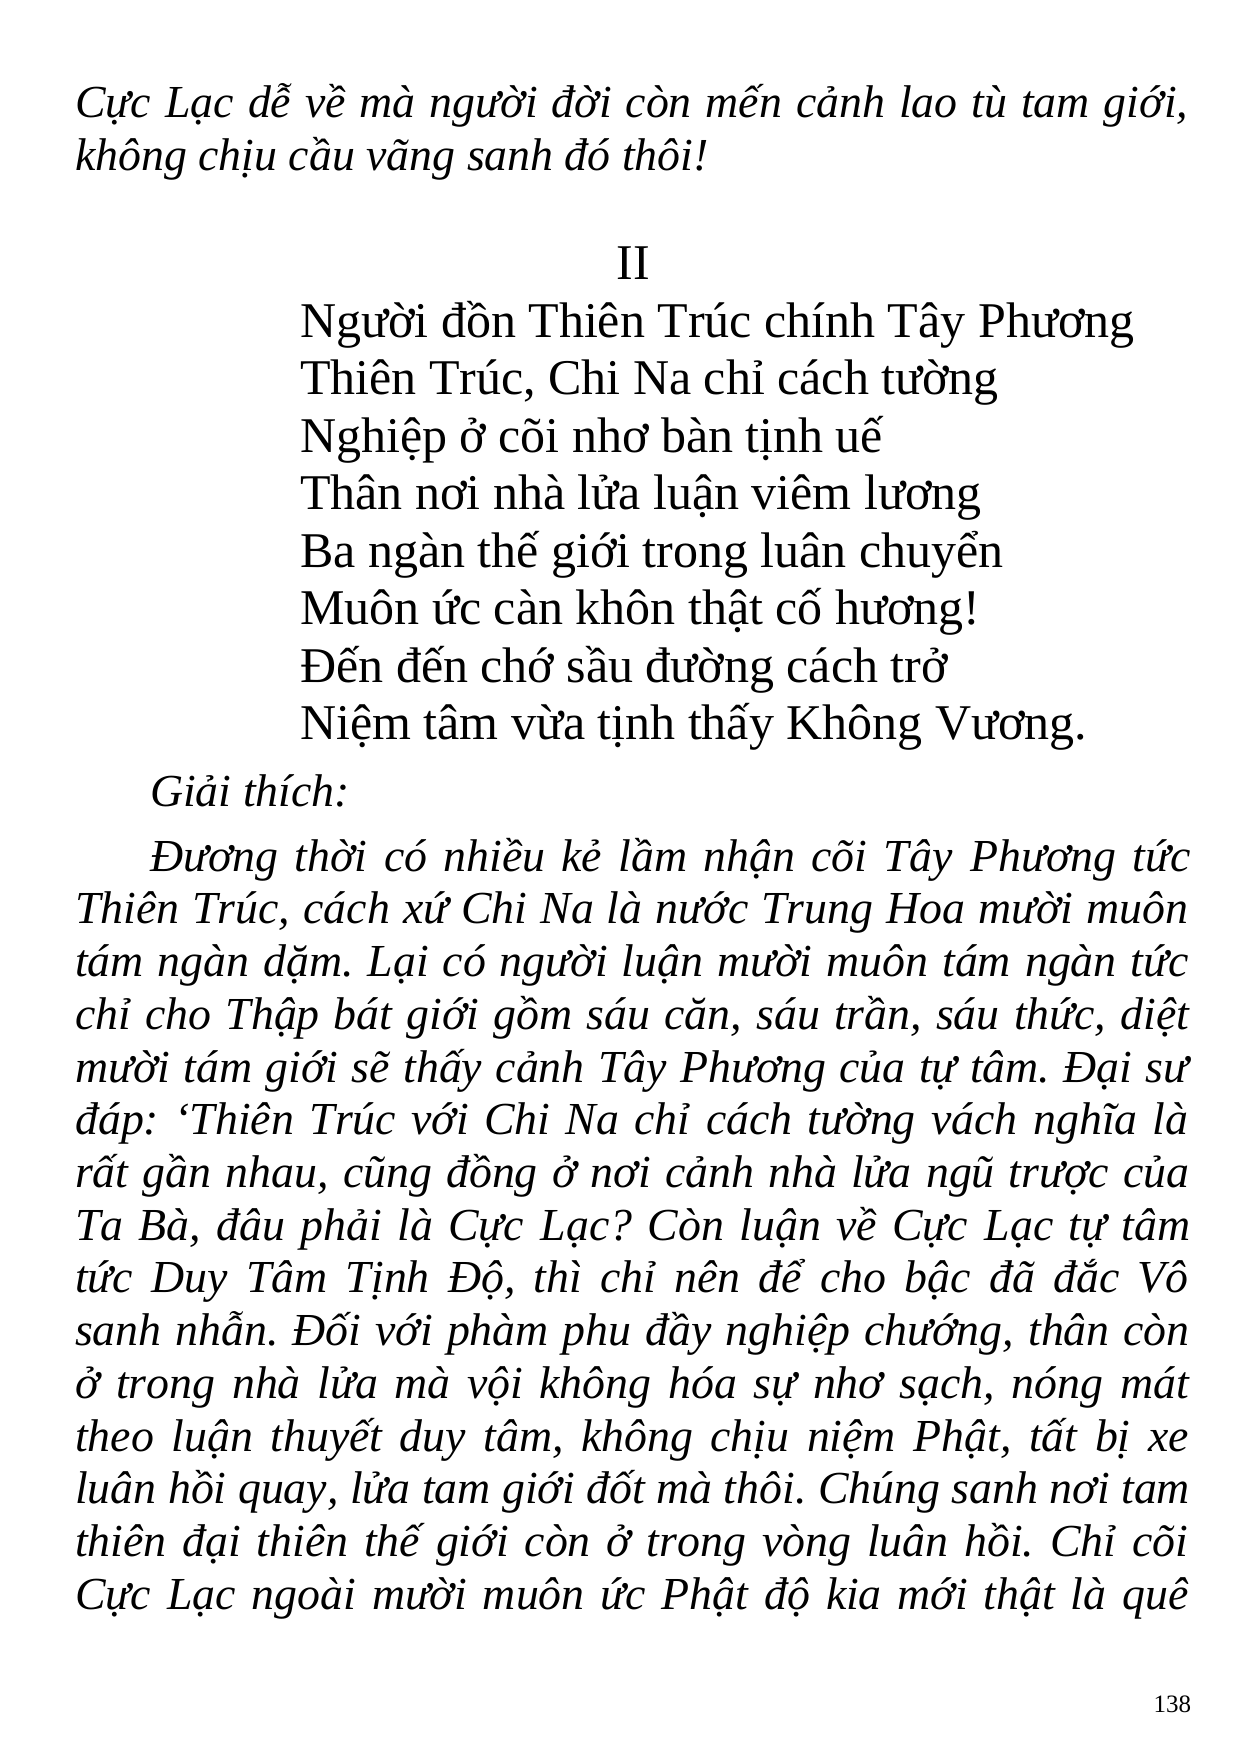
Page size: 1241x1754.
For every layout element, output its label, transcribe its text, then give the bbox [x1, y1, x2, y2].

text Thân nơi nhà lửa luận viêm lương [75, 463, 1191, 521]
text Đến đến chớ sầu đường cách trở [75, 636, 1191, 693]
text Niệm tâm vừa tịnh thấy Không Vương. [75, 693, 1191, 751]
text Nghiệp ở cõi nhơ bàn tịnh uế [75, 406, 1191, 463]
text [75, 828, 1191, 1619]
text Người đồn Thiên Trúc chính Tây Phương [75, 291, 1191, 348]
text II [75, 233, 1191, 291]
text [75, 75, 1191, 180]
text Ba ngàn thế giới trong luân chuyển [75, 521, 1191, 578]
text Giải thích: [75, 763, 1191, 816]
text Muôn ức càn khôn thật cố hương! [75, 578, 1191, 636]
text Thiên Trúc, Chi Na chỉ cách tường [75, 348, 1191, 406]
